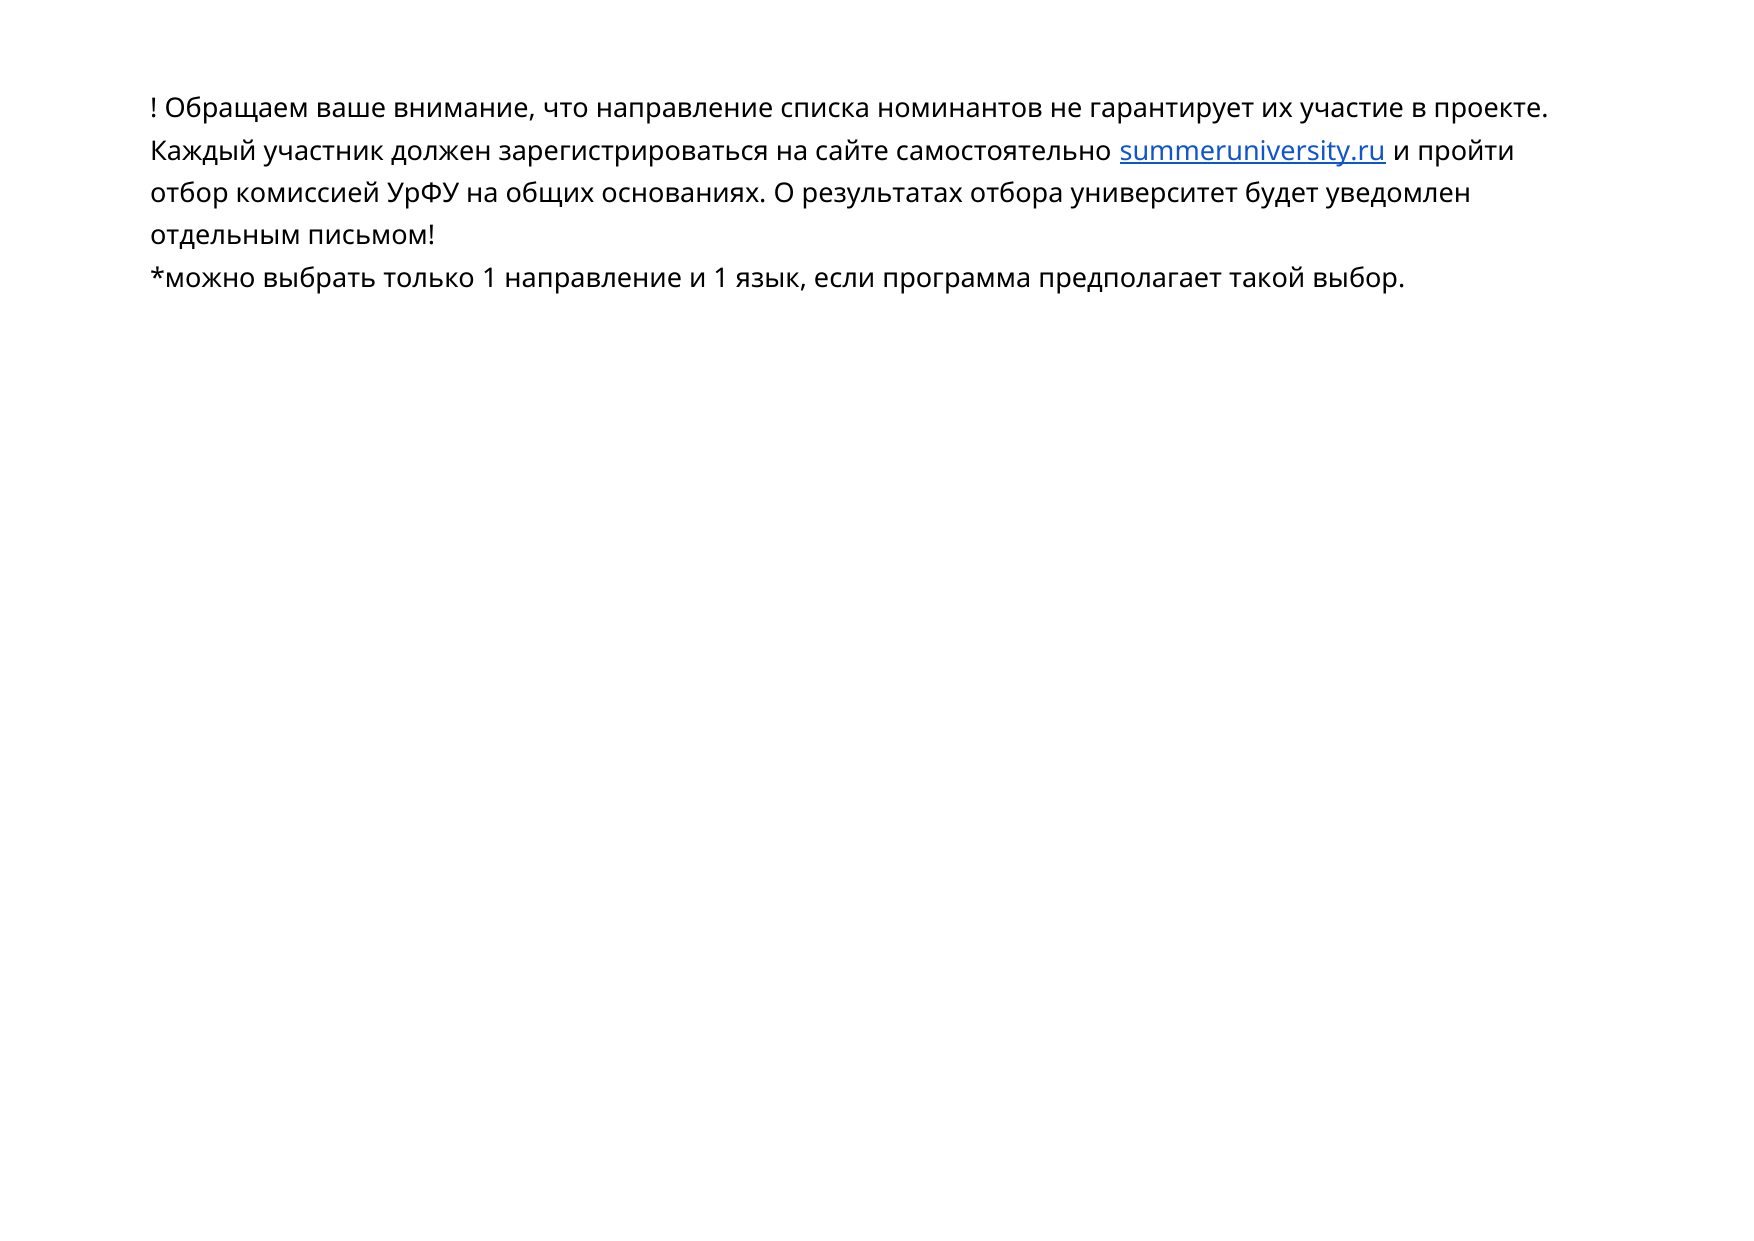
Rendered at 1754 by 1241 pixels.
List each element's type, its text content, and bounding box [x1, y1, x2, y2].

text ! Обращаем ваше внимание, что направление списка номинантов не гарантирует их участие в проекте. Каждый участник должен зарегистрироваться на сайте самостоятельно summeruniversity.ru и пройти отбор комиссией УрФУ на общих основаниях. О результатах отбора университет будет уведомлен отдельным письмом! [150, 88, 1596, 253]
text *можно выбрать только 1 направление и 1 язык, если программа предполагает такой выбор. [150, 258, 1596, 295]
